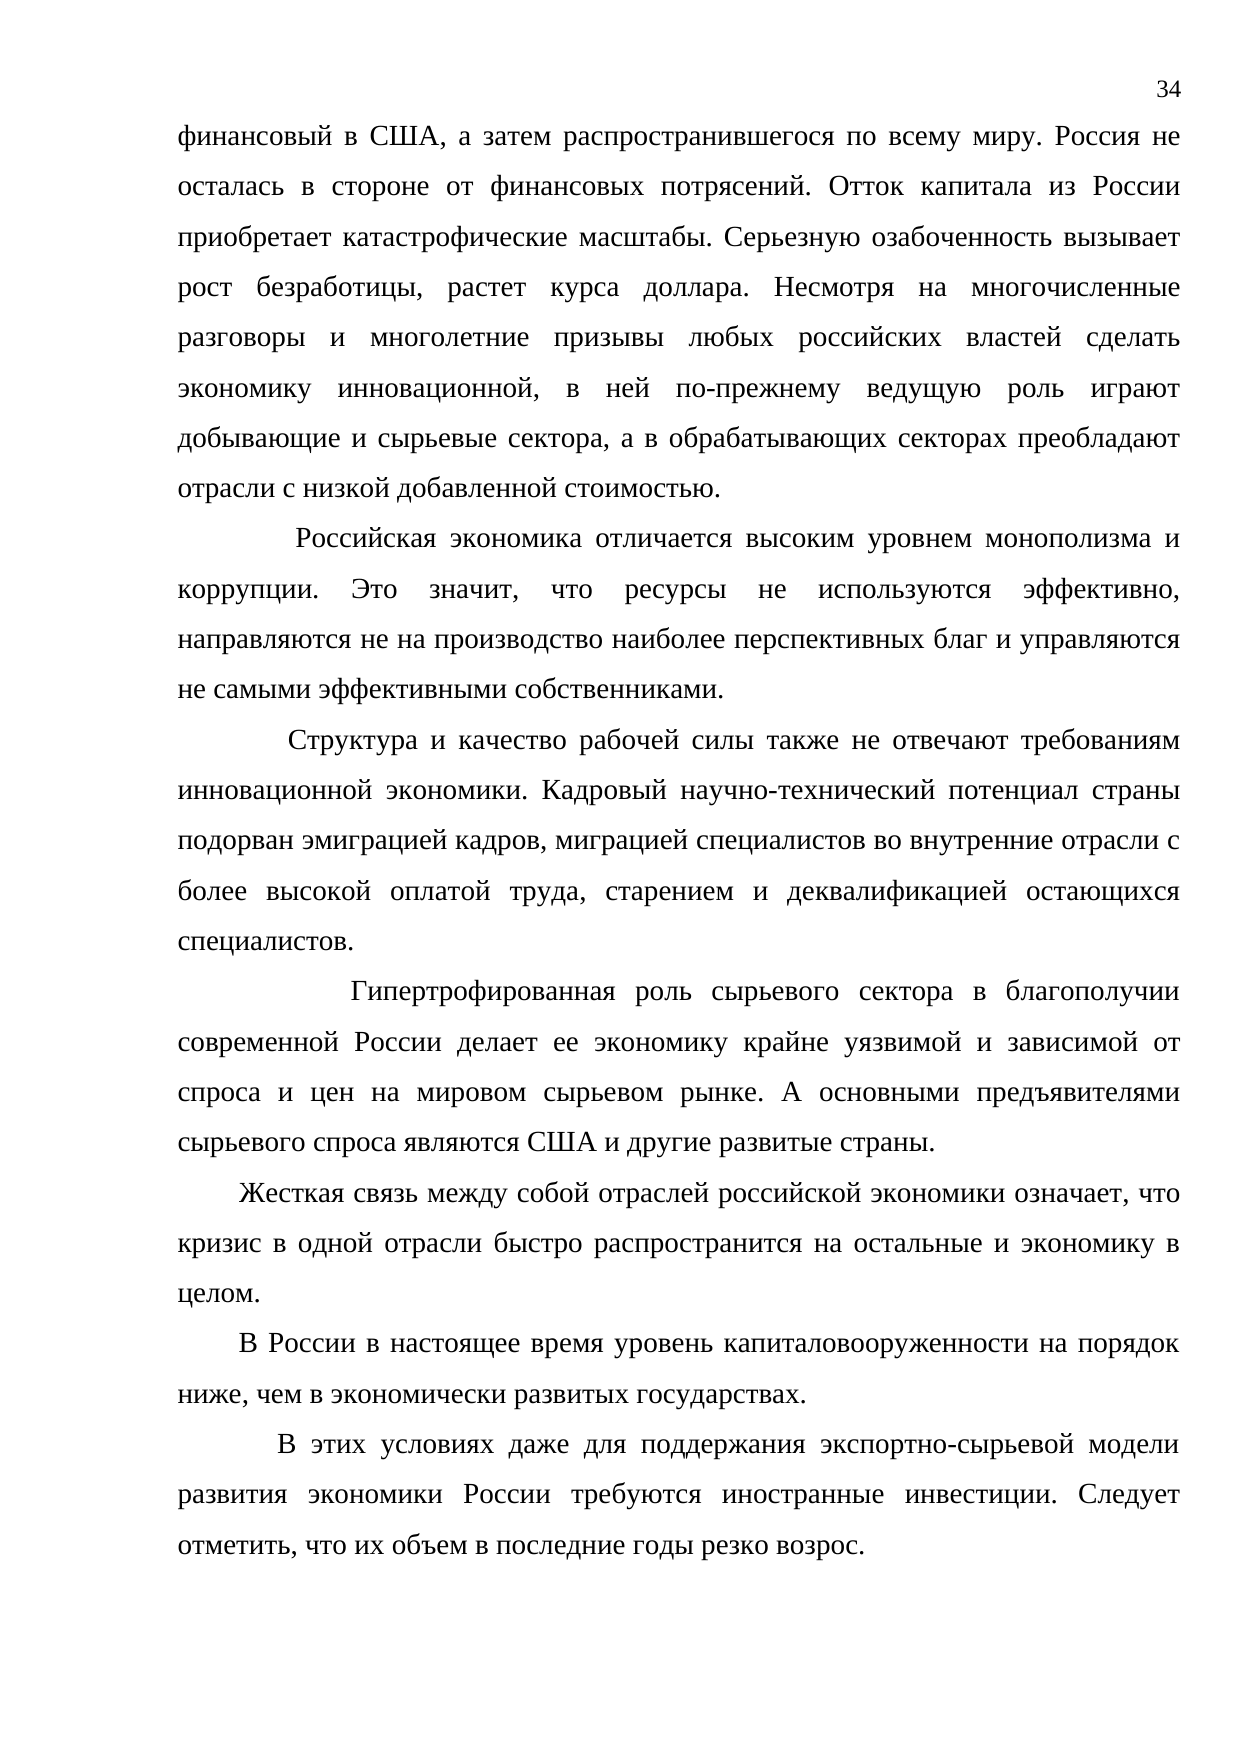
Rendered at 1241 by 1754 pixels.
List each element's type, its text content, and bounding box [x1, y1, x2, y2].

text Структура и качество рабочей силы также не отвечают требованиям инновационной экономики. Кадровый научно-технический потенциал страны подорван эмиграцией кадров, миграцией специалистов во внутренние отрасли с более высокой оплатой труда, старением и деквалификацией остающихся специалистов. [177, 722, 1181, 957]
text В этих условиях даже для поддержания экспортно-сырьевой модели развития экономики России требуются иностранные инвестиции. Следует отметить, что их объем в последние годы резко возрос. [177, 1426, 1181, 1560]
text Гипертрофированная роль сырьевого сектора в благополучии современной России делает ее экономику крайне уязвимой и зависимой от спроса и цен на мировом сырьевом рынке. А основными предъявителями сырьевого спроса являются США и другие развитые страны. [177, 973, 1181, 1158]
text Жесткая связь между собой отраслей российской экономики означает, что кризис в одной отрасли быстро распространится на остальные и экономику в целом. [177, 1175, 1181, 1309]
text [177, 118, 1181, 504]
text В России в настоящее время уровень капиталовооруженности на порядок ниже, чем в экономически развитых государствах. [177, 1326, 1181, 1409]
text Российская экономика отличается высоким уровнем монополизма и коррупции. Это значит, что ресурсы не используются эффективно, направляются не на производство наиболее перспективных благ и управляются не самыми эффективными собственниками. [177, 521, 1181, 705]
